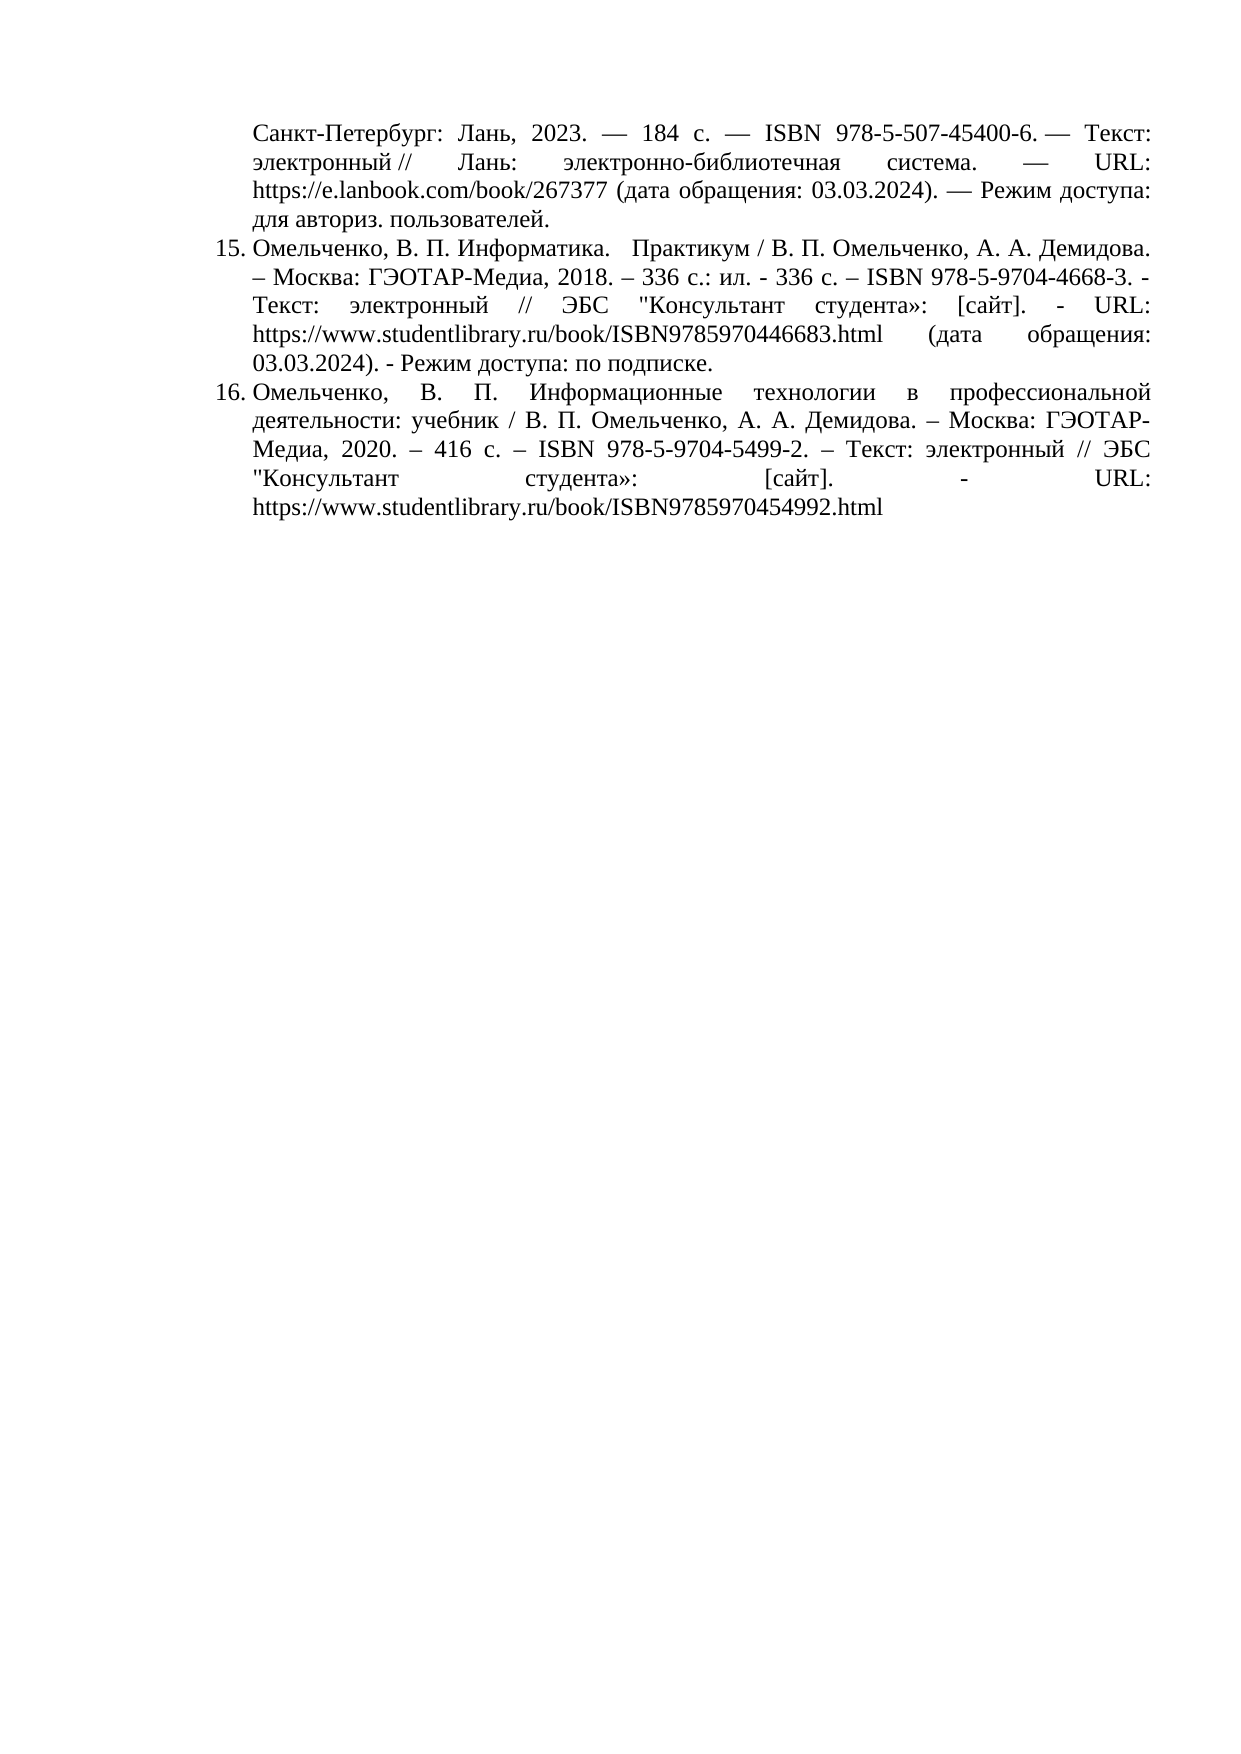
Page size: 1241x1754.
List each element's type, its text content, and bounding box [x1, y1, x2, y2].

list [215, 118, 1152, 233]
list Омельченко, В. П. Информационные технологии в профессиональной деятельности: учебник / В. П. Омельченко, А. А. Демидова. – Москва: ГЭОТАР-Медиа, 2020. – 416 с. – ISBN 978-5-9704-5499-2. – Текст: электронный // ЭБС "Консультант студента»: [сайт]. - URL: https://www.studentlibrary.ru/book/ISBN9785970454992.html [215, 377, 1152, 521]
list Омельченко, В. П. Информатика. Практикум / В. П. Омельченко, А. А. Демидова. – Москва: ГЭОТАР-Медиа, 2018. – 336 с.: ил. - 336 с. – ISBN 978-5-9704-4668-3. - Текст: электронный // ЭБС "Консультант студента»: [сайт]. - URL: https://www.studentlibrary.ru/book/ISBN9785970446683.html (дата обращения: 03.03.2024). - Режим доступа: по подписке. [215, 233, 1152, 377]
